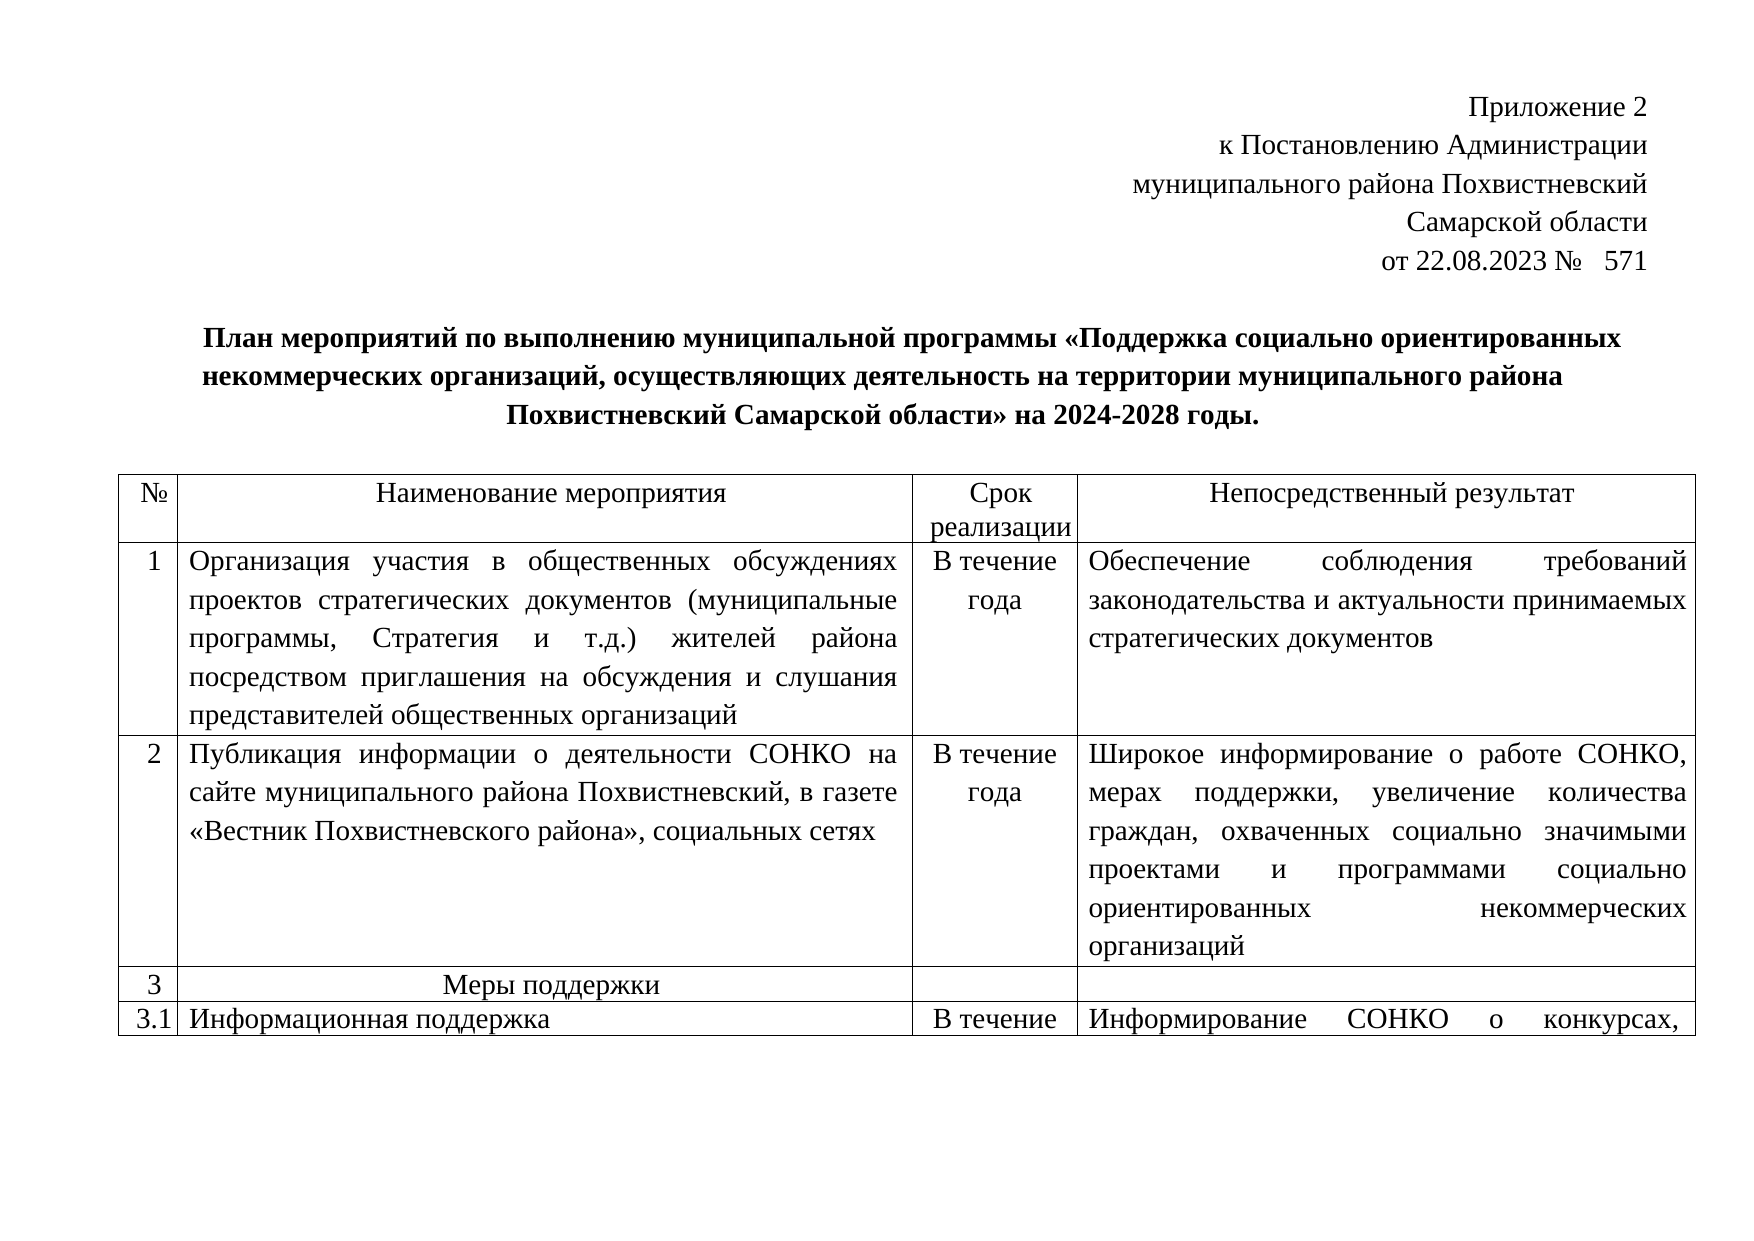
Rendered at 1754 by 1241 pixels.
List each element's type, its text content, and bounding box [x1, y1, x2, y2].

table_cell 1 [119, 543, 177, 735]
table_cell Меры поддержки [178, 967, 912, 1001]
table_cell 3 [119, 967, 177, 1001]
text от 22.08.2023 № 571 [118, 243, 1648, 276]
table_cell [178, 1002, 912, 1035]
table_cell В течение года [913, 1002, 1077, 1035]
table_cell Публикация информации о деятельности СОНКО на сайте муниципального района Похвистневский, в газете «Вестник Похвистневского района», социальных сетях [178, 736, 912, 966]
table_header Наименование мероприятия [178, 475, 912, 542]
table_cell Организация участия в общественных обсуждениях проектов стратегических документов (муниципальные программы, Стратегия и т.д.) жителей района посредством приглашения на обсуждения и слушания представителей общественных организаций [178, 543, 912, 735]
table_cell [1078, 967, 1695, 1001]
text муниципального района Похвистневский [118, 166, 1648, 199]
table_cell 3.1 [119, 1002, 177, 1035]
table_cell 2 [119, 736, 177, 966]
table_cell Широкое информирование о работе СОНКО, мерах поддержки, увеличение количества граждан, охваченных социально значимыми проектами и программами социально ориентированных некоммерческих организаций [1078, 736, 1695, 966]
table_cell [1078, 1002, 1695, 1035]
text Приложение 2 [118, 89, 1648, 122]
text к Постановлению Администрации [118, 127, 1648, 161]
table_header № [119, 475, 177, 542]
table_header Непосредственный результат [1078, 475, 1695, 542]
text Самарской области [118, 204, 1648, 238]
text План мероприятий по выполнению муниципальной программы «Поддержка социально ориентированных некоммерческих организаций, осуществляющих деятельность на территории муниципального района Похвистневский Самарской области» на 2024-2028 годы. [118, 320, 1648, 431]
table_cell Обеспечение соблюдения требований законодательства и актуальности принимаемых стратегических документов [1078, 543, 1695, 735]
table_cell В течение года [913, 543, 1077, 735]
table_header Срок реализации [913, 475, 1077, 542]
table_cell В течение года [913, 736, 1077, 966]
table_cell [913, 967, 1077, 1001]
